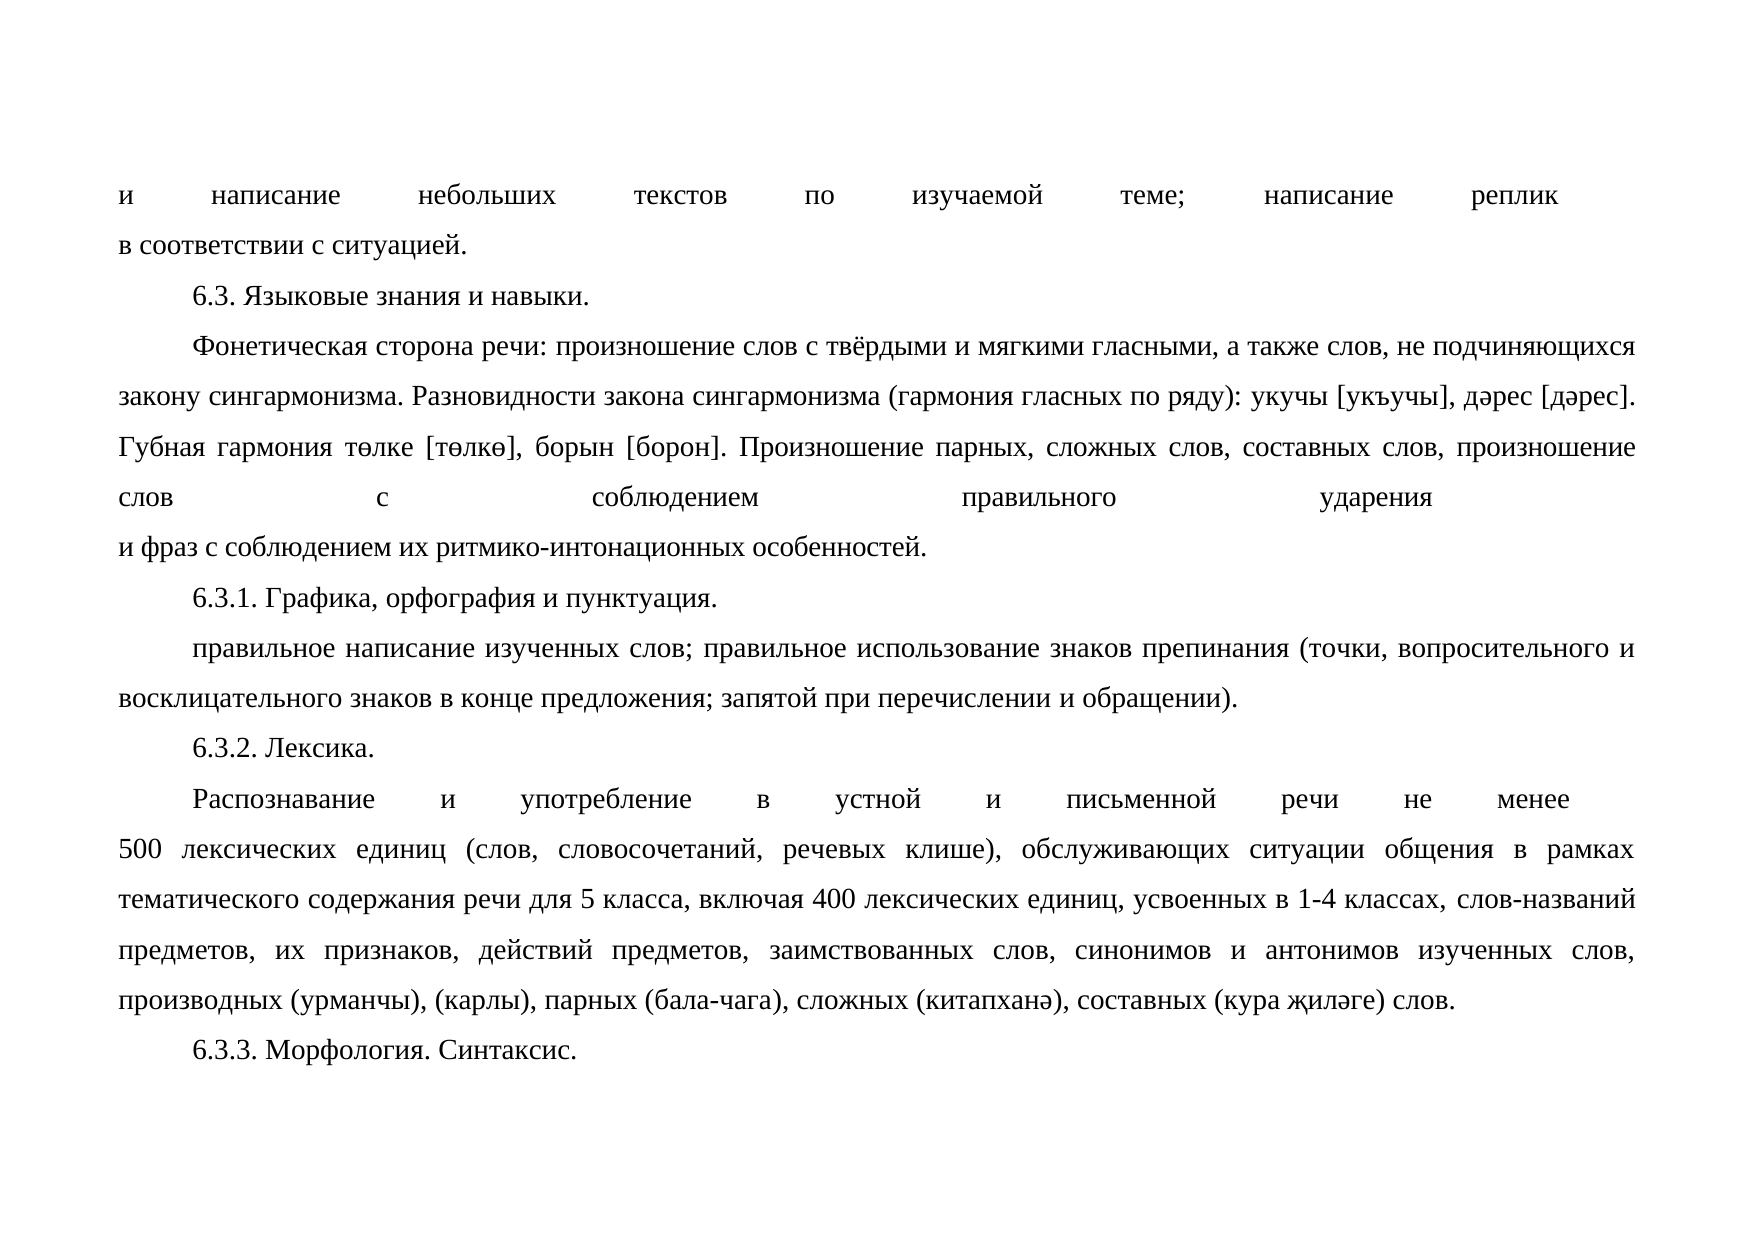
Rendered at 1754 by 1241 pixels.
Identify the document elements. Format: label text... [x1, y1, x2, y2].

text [118, 177, 1636, 261]
text 6.3. Языковые знания и навыки. [118, 278, 1636, 311]
text 6.3.3. Морфология. Синтаксис. [118, 1032, 1636, 1066]
text правильное написание изученных слов; правильное использование знаков препинания (точки, вопросительного и восклицательного знаков в конце предложения; запятой при перечислении и обращении). [118, 630, 1636, 714]
text Распознавание и употребление в устной и письменной речи не менее 500 лексических единиц (слов, словосочетаний, речевых клише), обслуживающих ситуации общения в рамках тематического содержания речи для 5 класса, включая 400 лексических единиц, усвоенных в 1-4 классах, слов-названий предметов, их признаков, действий предметов, заимствованных слов, синонимов и антонимов изученных слов, производных (урманчы), (карлы), парных (бала-чага), сложных (китапханә), составных (кура җиләге) слов. [118, 781, 1636, 1016]
text 6.3.1. Графика, орфография и пунктуация. [118, 580, 1636, 613]
text 6.3.2. Лексика. [118, 731, 1636, 764]
text Фонетическая сторона речи: произношение слов с твёрдыми и мягкими гласными, а также слов, не подчиняющихся закону сингармонизма. Разновидности закона сингармонизма (гармония гласных по ряду): укучы [укъучы], дәрес [дәрес]. Губная гармония төлке [төлкө], борын [борон]. Произношение парных, сложных слов, составных слов, произношение слов с соблюдением правильного ударения и фраз с соблюдением их ритмико-интонационных особенностей. [118, 328, 1636, 563]
